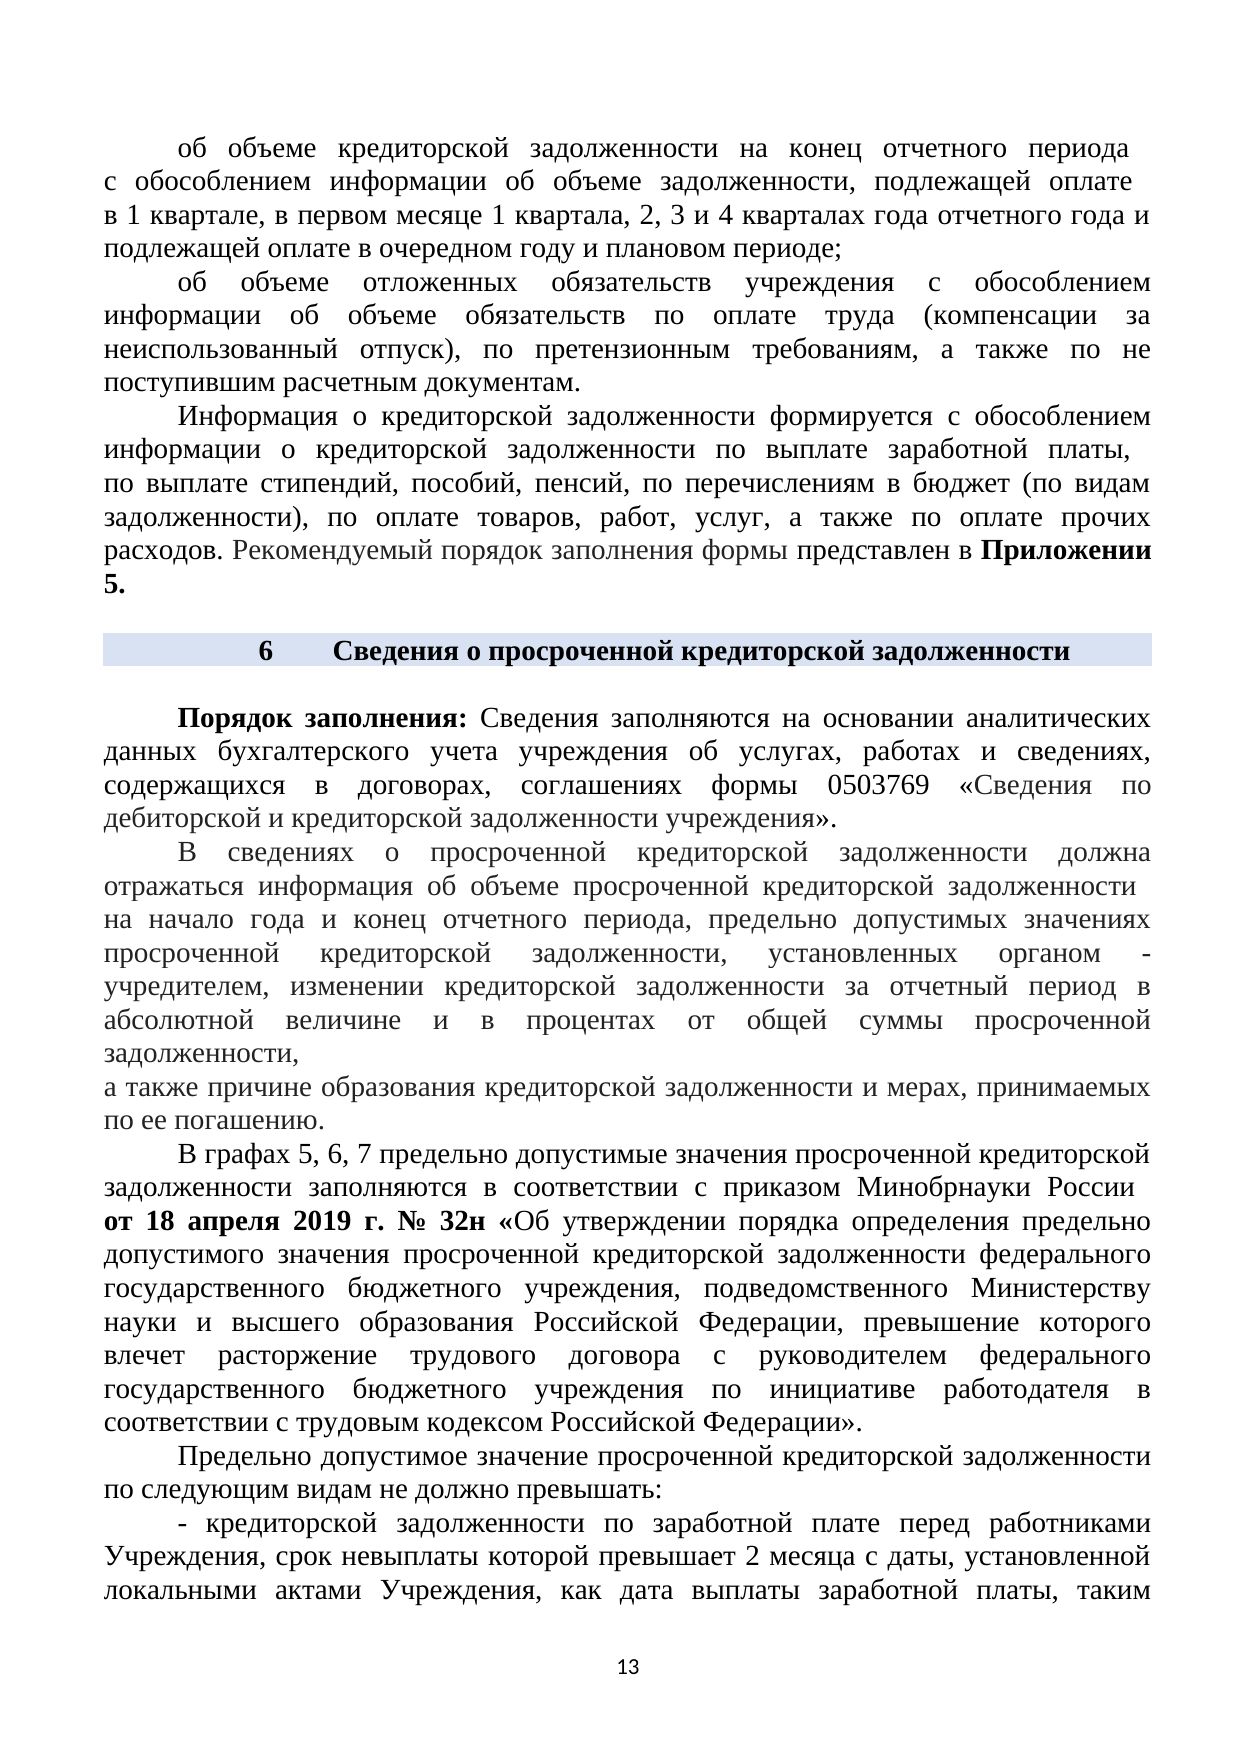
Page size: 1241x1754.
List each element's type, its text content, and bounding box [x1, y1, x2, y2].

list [103, 1505, 1152, 1606]
text об объеме отложенных обязательств учреждения с обособлением информации об объеме обязательств по оплате труда (компенсации за неиспользованный отпуск), по претензионным требованиям, а также по не поступившим расчетным документам. [103, 264, 1152, 398]
text об объеме кредиторской задолженности на конец отчетного периода с обособлением информации об объеме задолженности, подлежащей оплате в 1 квартале, в первом месяце 1 квартала, 2, 3 и 4 кварталах года отчетного года и подлежащей оплате в очередном году и плановом периоде; [103, 130, 1152, 264]
text Порядок заполнения: Сведения заполняются на основании аналитических данных бухгалтерского учета учреждения об услугах, работах и сведениях, содержащихся в договорах, соглашениях формы 0503769 «Сведения по дебиторской и кредиторской задолженности учреждения». [103, 700, 1152, 834]
list Предельно допустимое значение просроченной кредиторской задолженности по следующим видам не должно превышать: [103, 1438, 1152, 1505]
list В сведениях о просроченной кредиторской задолженности должна отражаться информация об объеме просроченной кредиторской задолженности на начало года и конец отчетного периода, предельно допустимых значениях просроченной кредиторской задолженности, установленных органом - учредителем, изменении кредиторской задолженности за отчетный период в абсолютной величине и в процентах от общей суммы просроченной задолженности, а также причине образования кредиторской задолженности и мерах, принимаемых по ее погашению. [103, 834, 1152, 1136]
list Сведения о просроченной кредиторской задолженности [103, 633, 1152, 666]
list Информация о кредиторской задолженности формируется с обособлением информации о кредиторской задолженности по выплате заработной платы, по выплате стипендий, пособий, пенсий, по перечислениям в бюджет (по видам задолженности), по оплате товаров, работ, услуг, а также по оплате прочих расходов. Рекомендуемый порядок заполнения формы представлен в Приложении 5. [103, 398, 1152, 599]
list В графах 5, 6, 7 предельно допустимые значения просроченной кредиторской задолженности заполняются в соответствии с приказом Минобрнауки России от 18 апреля 2019 г. № 32н «Об утверждении порядка определения предельно допустимого значения просроченной кредиторской задолженности федерального государственного бюджетного учреждения, подведомственного Министерству науки и высшего образования Российской Федерации, превышение которого влечет расторжение трудового договора с руководителем федерального государственного бюджетного учреждения по инициативе работодателя в соответствии с трудовым кодексом Российской Федерации». [103, 1136, 1152, 1438]
